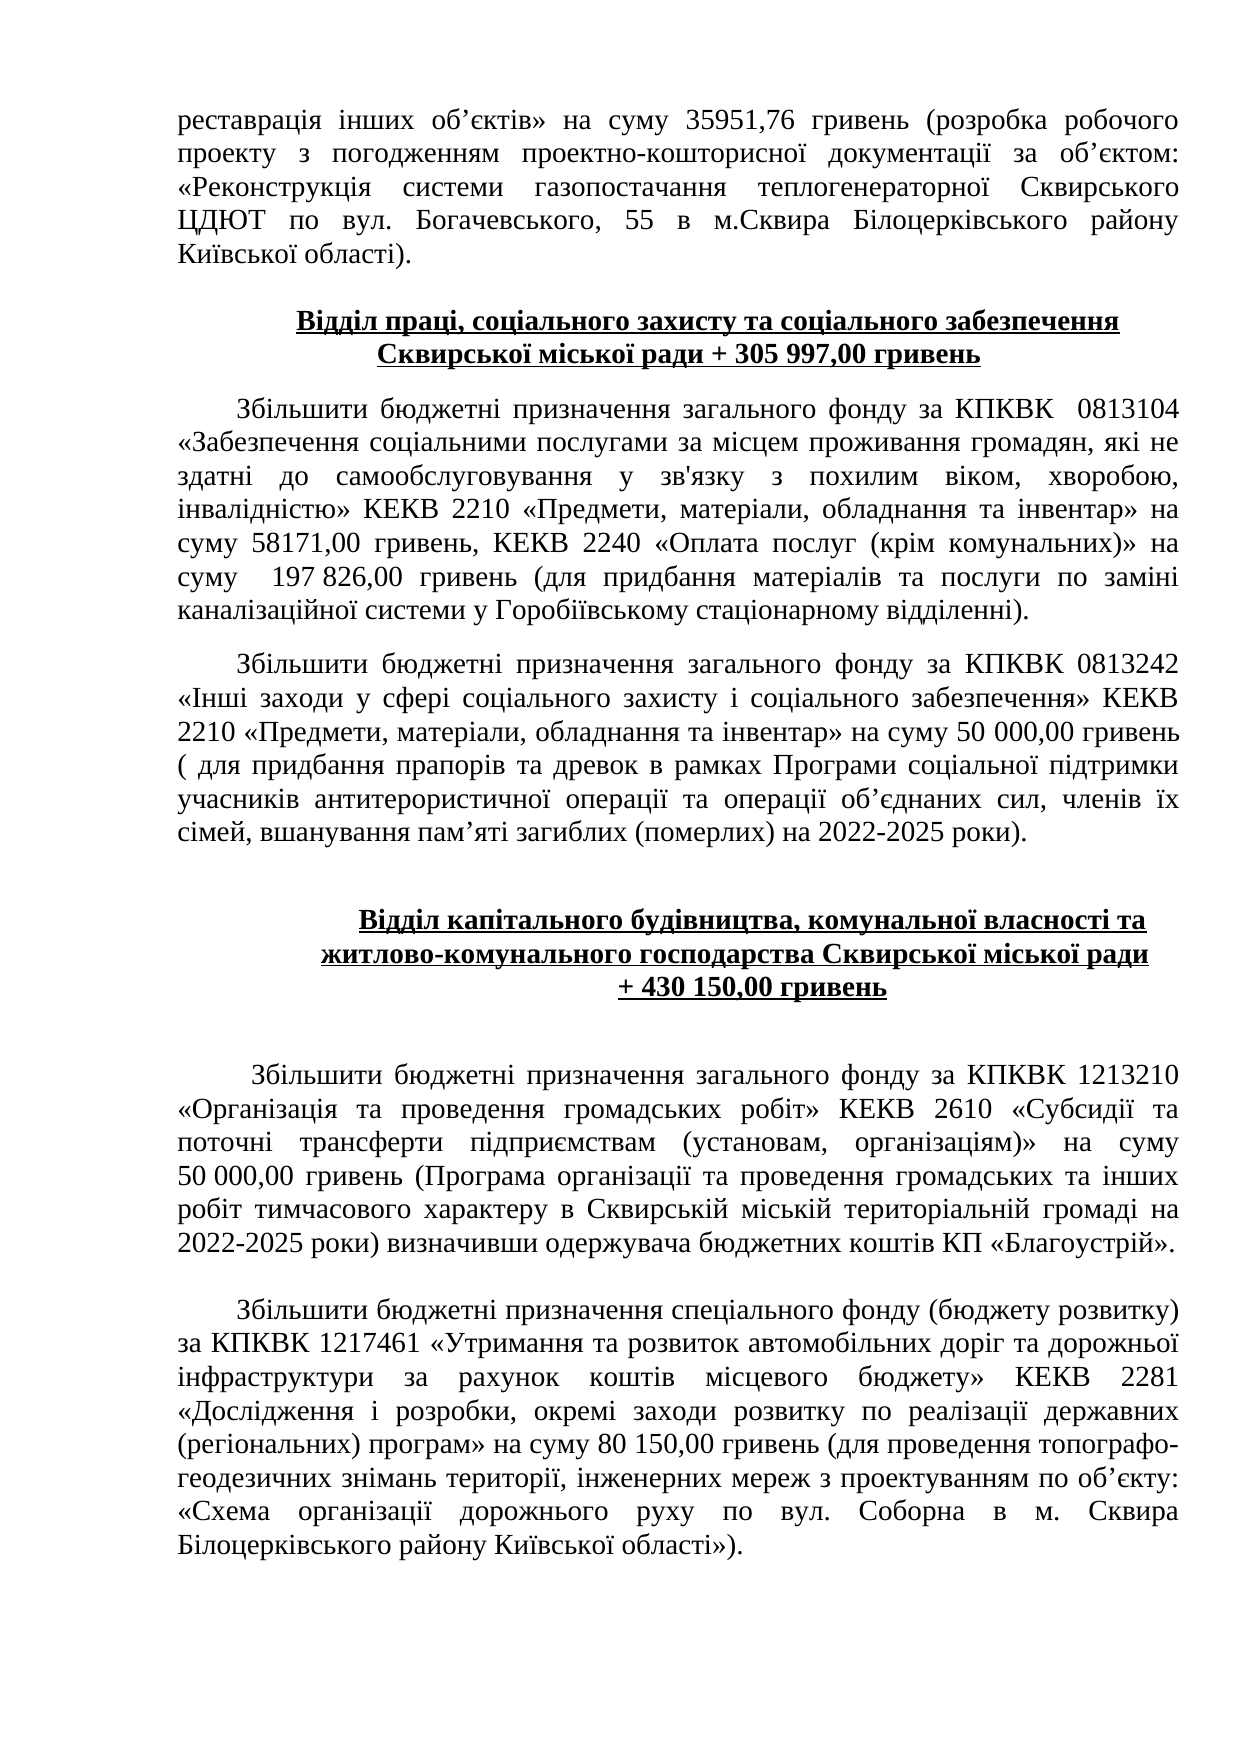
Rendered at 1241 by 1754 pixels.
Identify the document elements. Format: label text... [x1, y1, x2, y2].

text Відділ капітального будівництва, комунальної власності та житлово-комунального господарства Сквирської міської ради [289, 902, 1180, 969]
text Збільшити бюджетні призначення загального фонду за КПКВК 0813104 «Забезпечення соціальними послугами за місцем проживання громадян, які не здатні до самообслуговування у зв'язку з похилим віком, хворобою, інвалідністю» КЕКВ 2210 «Предмети, матеріали, обладнання та інвентар» на суму 58171,00 гривень, КЕКВ 2240 «Оплата послуг (крім комунальних)» на суму 197 826,00 гривень (для придбання матеріалів та послуги по заміні каналізаційної системи у Горобіївському стаціонарному відділенні). [177, 391, 1180, 626]
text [177, 102, 1180, 269]
text Збільшити бюджетні призначення загального фонду за КПКВК 1213210 «Організація та проведення громадських робіт» КЕКВ 2610 «Субсидії та поточні трансферти підприємствам (установам, організаціям)» на суму 50 000,00 гривень (Програма організації та проведення громадських та інших робіт тимчасового характеру в Сквирській міській територіальній громаді на 2022-2025 роки) визначивши одержувача бюджетних коштів КП «Благоустрій». [177, 1057, 1180, 1258]
text Відділ праці, соціального захисту та соціального забезпечення Сквирської міської ради + 305 997,00 гривень [177, 303, 1180, 370]
text Збільшити бюджетні призначення загального фонду за КПКВК 0813242 «Інші заходи у сфері соціального захисту і соціального забезпечення» КЕКВ 2210 «Предмети, матеріали, обладнання та інвентар» на суму 50 000,00 гривень ( для придбання прапорів та древок в рамках Програми соціальної підтримки учасників антитерористичної операції та операції об’єднаних сил, членів їх сімей, вшанування пам’яті загиблих (померлих) на 2022-2025 роки). [177, 647, 1180, 848]
text + 430 150,00 гривень [289, 969, 1180, 1003]
text Збільшити бюджетні призначення спеціального фонду (бюджету розвитку) за КПКВК 1217461 «Утримання та розвиток автомобільних доріг та дорожньої інфраструктури за рахунок коштів місцевого бюджету» КЕКВ 2281 «Дослідження і розробки, окремі заходи розвитку по реалізації державних (регіональних) програм» на суму 80 150,00 гривень (для проведення топографо-геодезичних знімань території, інженерних мереж з проектуванням по об’єкту: «Схема організації дорожнього руху по вул. Соборна в м. Сквира Білоцерківського району Київської області»). [177, 1292, 1180, 1560]
